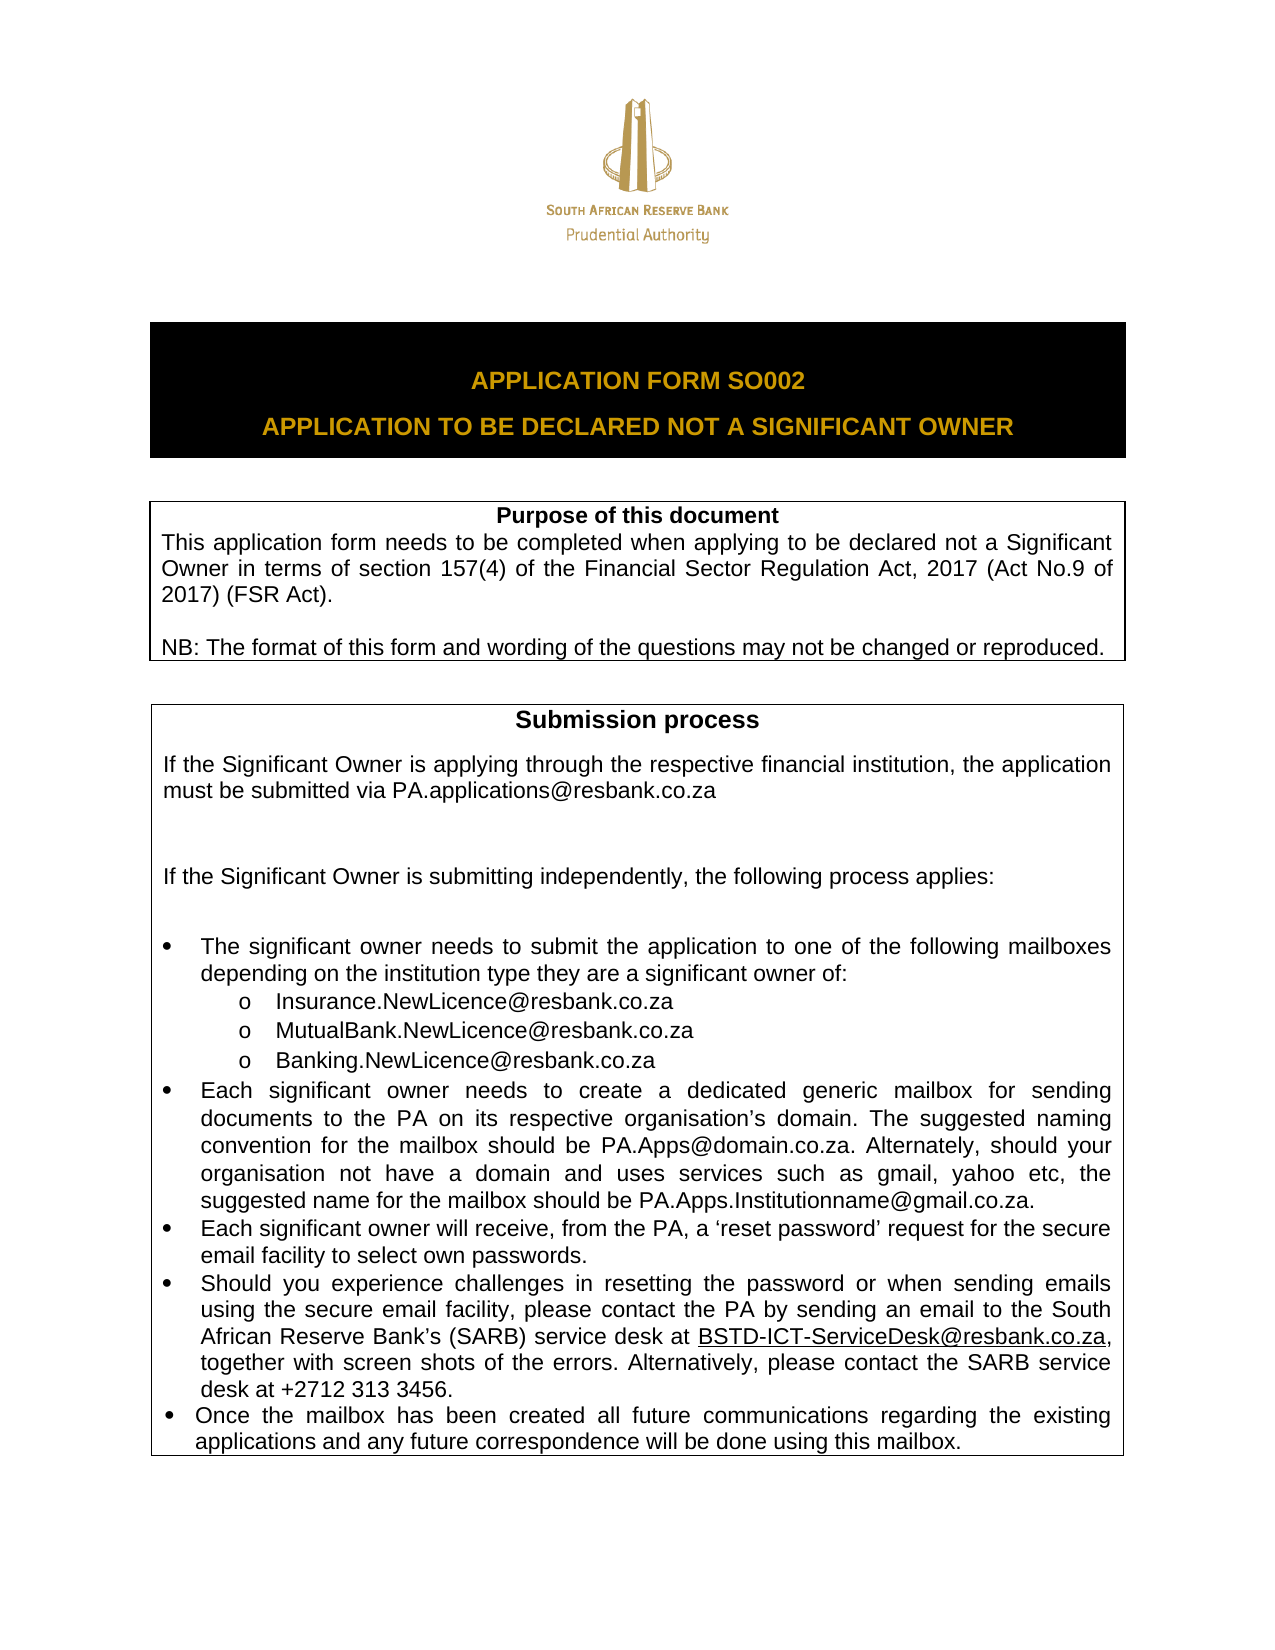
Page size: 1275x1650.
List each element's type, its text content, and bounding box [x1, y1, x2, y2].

table_header APPLICATION FORM SO002 APPLICATION TO BE DECLARED NOT A SIGNIFICANT OWNER [151, 323, 1125, 457]
table_header Purpose of this document This application form needs to be completed when applying to be declared not a Significant Owner in terms of section 157(4) of the Financial Sector Regulation Act, 2017 (Act No.9 of 2017) (FSR Act). NB: The format of this form and wording of the questions may not be changed or reproduced. [151, 502, 1124, 660]
table_header Submission process If the Significant Owner is applying through the respective financial institution, the application must be submitted via PA.applications@resbank.co.za If the Significant Owner is submitting independently, the following process applies: The significant owner needs to submit the application to one of the following mailboxes depending on the institution type they are a significant owner of: Insurance.NewLicence@resbank.co.za MutualBank.NewLicence@resbank.co.za Banking.NewLicence@resbank.co.za Each significant owner needs to create a dedicated generic mailbox for sending documents to the PA on its respective organisation’s domain. The suggested naming convention for the mailbox should be PA.Apps@domain.co.za. Alternately, should your organisation not have a domain and uses services such as gmail, yahoo etc, the suggested name for the mailbox should be PA.Apps.Institutionname@gmail.co.za. Each significant owner will receive, from the PA, a ‘reset password’ request for the secure email facility to select own passwords. Should you experience challenges in resetting the password or when sending emails using the secure email facility, please contact the PA by sending an email to the South African Reserve Bank’s (SARB) service desk at BSTD-ICT-ServiceDesk@resbank.co.za, together with screen shots of the errors. Alternatively, please contact the SARB service desk at +2712 313 3456. Once the mailbox has been created all future communications regarding the existing applications and any future correspondence will be done using this mailbox. [152, 705, 1123, 1454]
picture [538, 73, 737, 249]
